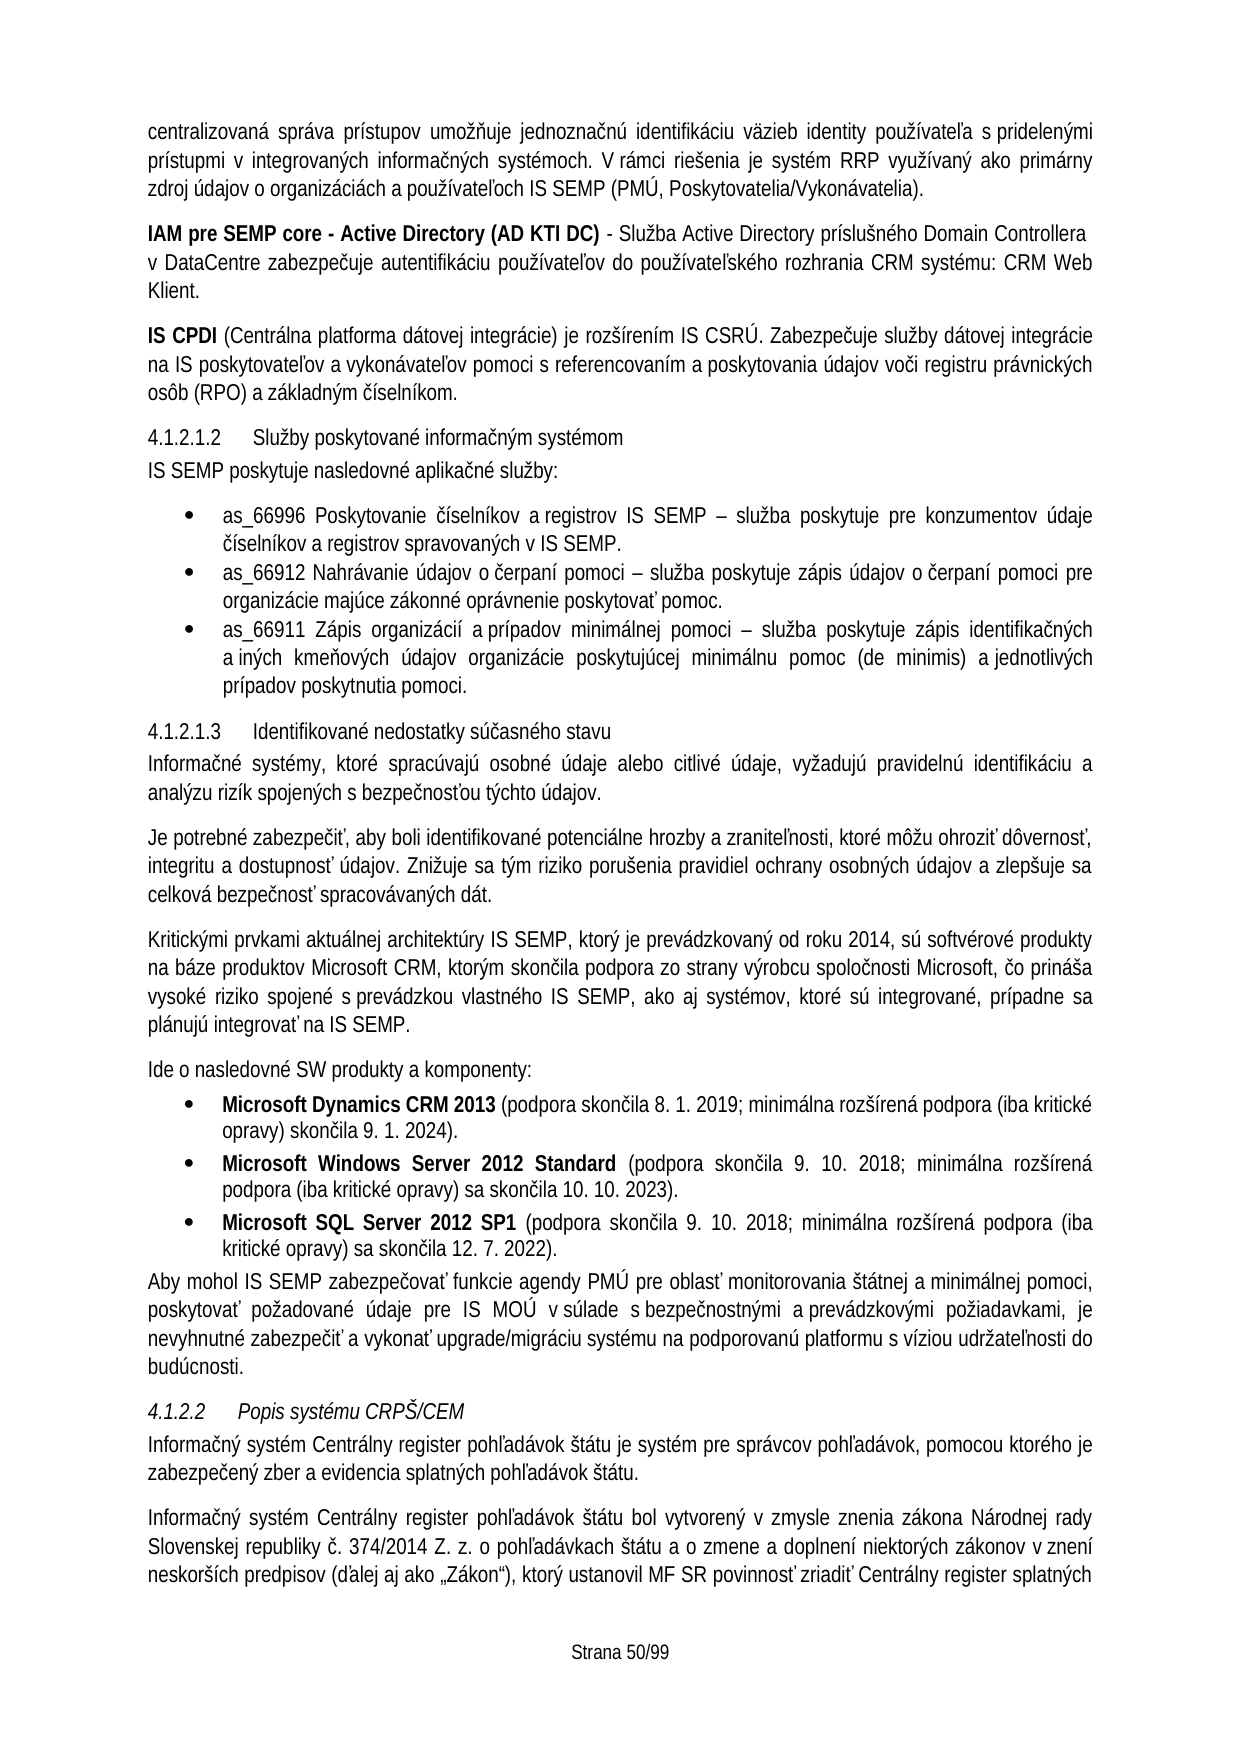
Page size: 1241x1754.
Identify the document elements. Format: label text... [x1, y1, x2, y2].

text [148, 118, 1093, 201]
list Microsoft SQL Server 2012 SP1 (podpora skončila 9. 10. 2018; minimálna rozšírená podpora (iba kritické opravy) sa skončila 12. 7. 2022). [185, 1209, 1093, 1261]
list Microsoft Dynamics CRM 2013 (podpora skončila 8. 1. 2019; minimálna rozšírená podpora (iba kritické opravy) skončila 9. 1. 2024). [185, 1091, 1093, 1143]
subtitle Služby poskytované informačným systémom [148, 424, 1093, 451]
text IAM pre SEMP core - Active Directory (AD KTI DC) - Služba Active Directory príslušného Domain Controllera v DataCentre zabezpečuje autentifikáciu používateľov do používateľského rozhrania CRM systému: CRM Web Klient. [148, 220, 1093, 303]
list as_66912 Nahrávanie údajov o čerpaní pomoci – služba poskytuje zápis údajov o čerpaní pomoci pre organizácie majúce zákonné oprávnenie poskytovať pomoc. [185, 559, 1093, 613]
text IS CPDI (Centrálna platforma dátovej integrácie) je rozšírením IS CSRÚ. Zabezpečuje služby dátovej integrácie na IS poskytovateľov a vykonávateľov pomoci s referencovaním a poskytovania údajov voči registru právnických osôb (RPO) a základným číselníkom. [148, 322, 1093, 405]
text Aby mohol IS SEMP zabezpečovať funkcie agendy PMÚ pre oblasť monitorovania štátnej a minimálnej pomoci, poskytovať požadované údaje pre IS MOÚ v súlade s bezpečnostnými a prevádzkovými požiadavkami, je nevyhnutné zabezpečiť a vykonať upgrade/migráciu systému na podporovanú platformu s víziou udržateľnosti do budúcnosti. [148, 1268, 1093, 1379]
list as_66911 Zápis organizácií a prípadov minimálnej pomoci – služba poskytuje zápis identifikačných a iných kmeňových údajov organizácie poskytujúcej minimálnu pomoc (de minimis) a jednotlivých prípadov poskytnutia pomoci. [185, 616, 1093, 699]
list Microsoft Windows Server 2012 Standard (podpora skončila 9. 10. 2018; minimálna rozšírená podpora (iba kritické opravy) sa skončila 10. 10. 2023). [185, 1150, 1093, 1202]
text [148, 1504, 1093, 1587]
list as_66996 Poskytovanie číselníkov a registrov IS SEMP – služba poskytuje pre konzumentov údaje číselníkov a registrov spravovaných v IS SEMP. [185, 502, 1093, 557]
text Kritickými prvkami aktuálnej architektúry IS SEMP, ktorý je prevádzkovaný od roku 2014, sú softvérové produkty na báze produktov Microsoft CRM, ktorým skončila podpora zo strany výrobcu spoločnosti Microsoft, čo prináša vysoké riziko spojené s prevádzkou vlastného IS SEMP, ako aj systémov, ktoré sú integrované, prípadne sa plánujú integrovať na IS SEMP. [148, 926, 1093, 1037]
text IS SEMP poskytuje nasledovné aplikačné služby: [148, 457, 1093, 483]
text Informačné systémy, ktoré spracúvajú osobné údaje alebo citlivé údaje, vyžadujú pravidelnú identifikáciu a analýzu rizík spojených s bezpečnosťou týchto údajov. [148, 750, 1093, 805]
subtitle Popis systému CRPŠ/CEM [148, 1398, 1093, 1424]
text Ide o nasledovné SW produkty a komponenty: [148, 1056, 1093, 1082]
text Je potrebné zabezpečiť, aby boli identifikované potenciálne hrozby a zraniteľnosti, ktoré môžu ohroziť dôvernosť, integritu a dostupnosť údajov. Znižuje sa tým riziko porušenia pravidiel ochrany osobných údajov a zlepšuje sa celková bezpečnosť spracovávaných dát. [148, 824, 1093, 907]
text Informačný systém Centrálny register pohľadávok štátu je systém pre správcov pohľadávok, pomocou ktorého je zabezpečený zber a evidencia splatných pohľadávok štátu. [148, 1431, 1093, 1486]
subtitle Identifikované nedostatky súčasného stavu [148, 718, 1093, 744]
